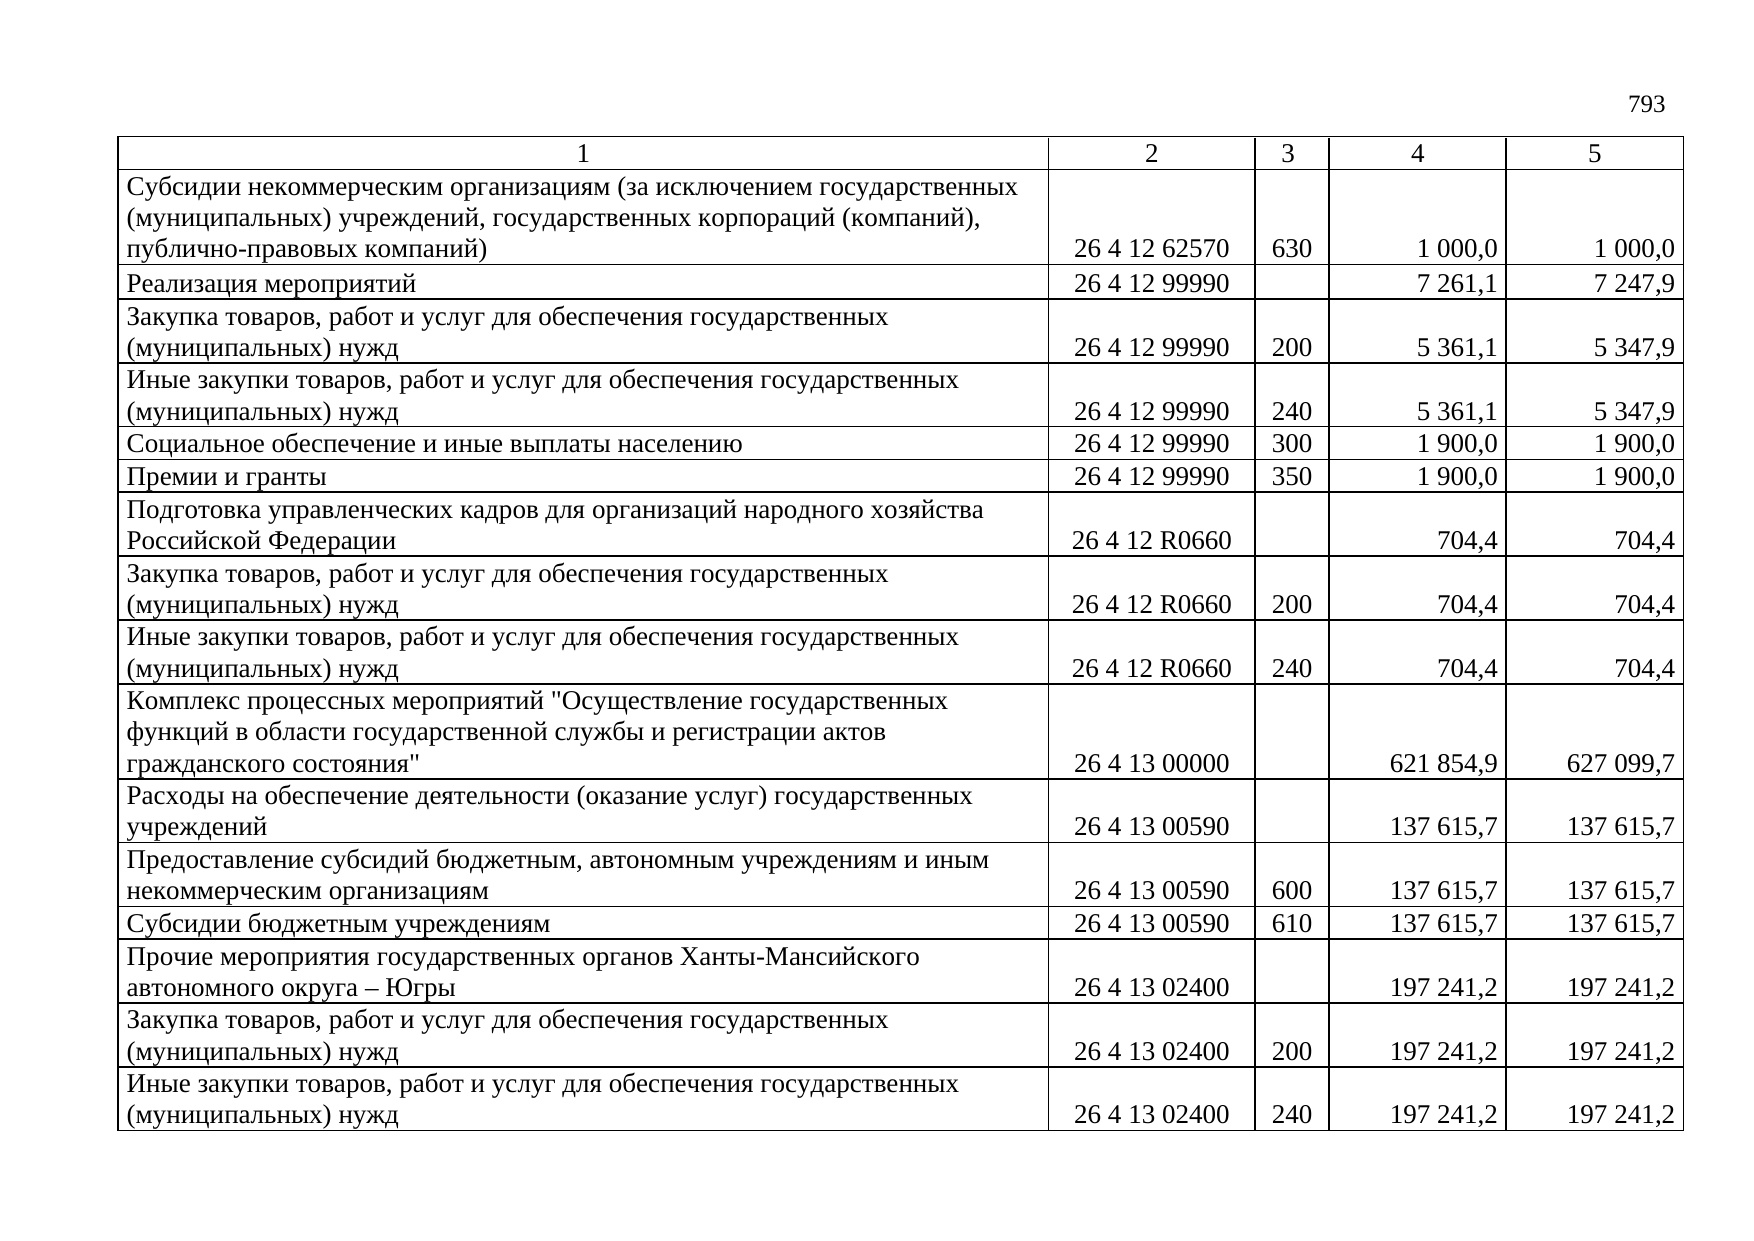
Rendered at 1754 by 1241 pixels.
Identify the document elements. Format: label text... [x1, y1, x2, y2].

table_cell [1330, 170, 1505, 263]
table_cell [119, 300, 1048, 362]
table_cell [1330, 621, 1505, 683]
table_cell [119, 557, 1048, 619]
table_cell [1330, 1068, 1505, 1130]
table_header 2 [1049, 137, 1255, 168]
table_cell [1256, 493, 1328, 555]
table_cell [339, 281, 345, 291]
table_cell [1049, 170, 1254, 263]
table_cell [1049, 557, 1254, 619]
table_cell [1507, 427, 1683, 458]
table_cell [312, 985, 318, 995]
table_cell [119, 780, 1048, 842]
table_header 5 [1507, 137, 1683, 168]
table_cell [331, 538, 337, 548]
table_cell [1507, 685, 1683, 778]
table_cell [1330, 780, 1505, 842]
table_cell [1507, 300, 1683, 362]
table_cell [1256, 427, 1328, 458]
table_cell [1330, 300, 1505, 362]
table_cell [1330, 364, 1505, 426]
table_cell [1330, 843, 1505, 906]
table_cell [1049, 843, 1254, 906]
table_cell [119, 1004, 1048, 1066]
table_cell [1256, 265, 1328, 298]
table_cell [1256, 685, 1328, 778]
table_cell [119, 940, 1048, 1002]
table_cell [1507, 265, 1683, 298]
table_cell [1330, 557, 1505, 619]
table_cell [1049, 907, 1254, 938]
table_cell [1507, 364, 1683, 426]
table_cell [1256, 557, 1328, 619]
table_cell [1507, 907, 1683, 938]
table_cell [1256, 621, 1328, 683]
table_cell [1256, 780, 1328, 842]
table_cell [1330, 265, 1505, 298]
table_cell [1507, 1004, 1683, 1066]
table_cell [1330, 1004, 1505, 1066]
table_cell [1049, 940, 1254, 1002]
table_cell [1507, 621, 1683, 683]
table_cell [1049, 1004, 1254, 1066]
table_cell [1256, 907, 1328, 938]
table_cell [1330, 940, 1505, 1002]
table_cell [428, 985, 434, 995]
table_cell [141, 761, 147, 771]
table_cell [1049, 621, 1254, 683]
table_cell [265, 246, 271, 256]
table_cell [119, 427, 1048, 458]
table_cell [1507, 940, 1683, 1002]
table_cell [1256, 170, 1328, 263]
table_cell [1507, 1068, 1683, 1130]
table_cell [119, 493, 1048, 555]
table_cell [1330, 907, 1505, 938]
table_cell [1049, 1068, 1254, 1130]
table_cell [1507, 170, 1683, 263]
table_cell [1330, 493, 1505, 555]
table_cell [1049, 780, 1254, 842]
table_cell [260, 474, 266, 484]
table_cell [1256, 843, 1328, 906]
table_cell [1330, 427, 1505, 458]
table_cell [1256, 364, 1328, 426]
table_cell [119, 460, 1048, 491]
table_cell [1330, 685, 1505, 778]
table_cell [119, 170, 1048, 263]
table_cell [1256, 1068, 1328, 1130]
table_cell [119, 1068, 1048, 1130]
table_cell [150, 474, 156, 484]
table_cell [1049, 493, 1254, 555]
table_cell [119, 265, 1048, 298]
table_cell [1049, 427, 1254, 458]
table_header 3 [1256, 137, 1329, 168]
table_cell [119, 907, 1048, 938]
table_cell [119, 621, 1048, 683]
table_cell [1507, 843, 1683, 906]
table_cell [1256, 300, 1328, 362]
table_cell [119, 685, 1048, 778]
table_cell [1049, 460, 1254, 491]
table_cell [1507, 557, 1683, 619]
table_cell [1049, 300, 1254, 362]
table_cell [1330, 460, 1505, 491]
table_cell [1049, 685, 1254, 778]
table_header 1 [119, 137, 1048, 168]
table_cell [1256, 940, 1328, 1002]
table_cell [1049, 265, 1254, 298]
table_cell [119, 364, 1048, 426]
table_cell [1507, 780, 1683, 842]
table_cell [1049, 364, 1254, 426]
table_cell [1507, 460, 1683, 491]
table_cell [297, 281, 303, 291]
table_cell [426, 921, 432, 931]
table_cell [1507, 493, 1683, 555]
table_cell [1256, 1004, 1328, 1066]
table_header 4 [1330, 137, 1506, 168]
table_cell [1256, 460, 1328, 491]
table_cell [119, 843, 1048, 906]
